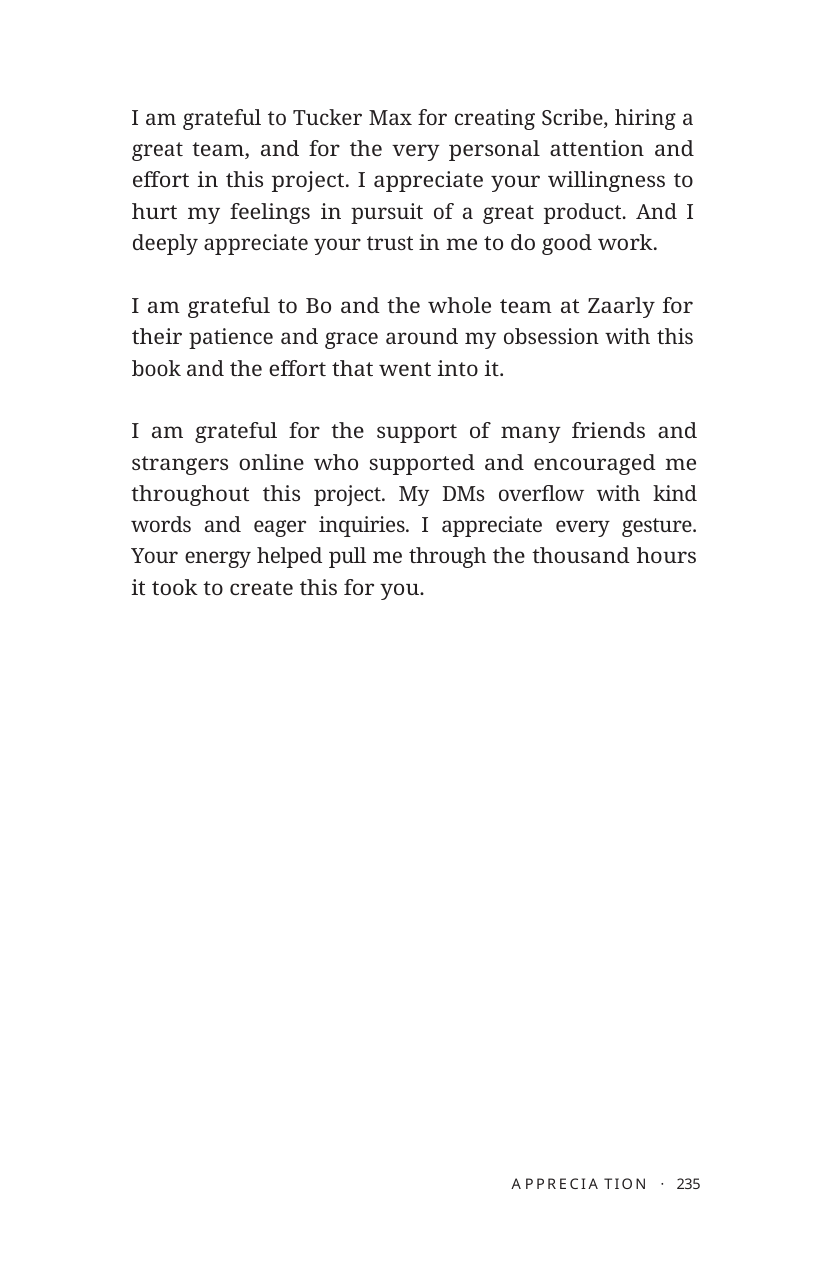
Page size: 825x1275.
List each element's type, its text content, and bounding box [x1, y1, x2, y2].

text I am grateful to Tucker Max for creating Scribe, hiring a great team, and for the very personal attention and effort in this project. I appreciate your willingness to hurt my feelings in pursuit of a great product. And I deeply appreciate your trust in me to do good work. [131, 103, 694, 257]
text I am grateful to Bo and the whole team at Zaarly for their patience and grace around my obsession with this book and the effort that went into it. [131, 291, 694, 382]
text I am grateful for the support of many friends and strangers online who supported and encouraged me throughout this project. My DMs overflow with kind words and eager inquiries. I appreciate every gesture. Your energy helped pull me through the thousand hours it took to create this for you. [131, 417, 697, 601]
